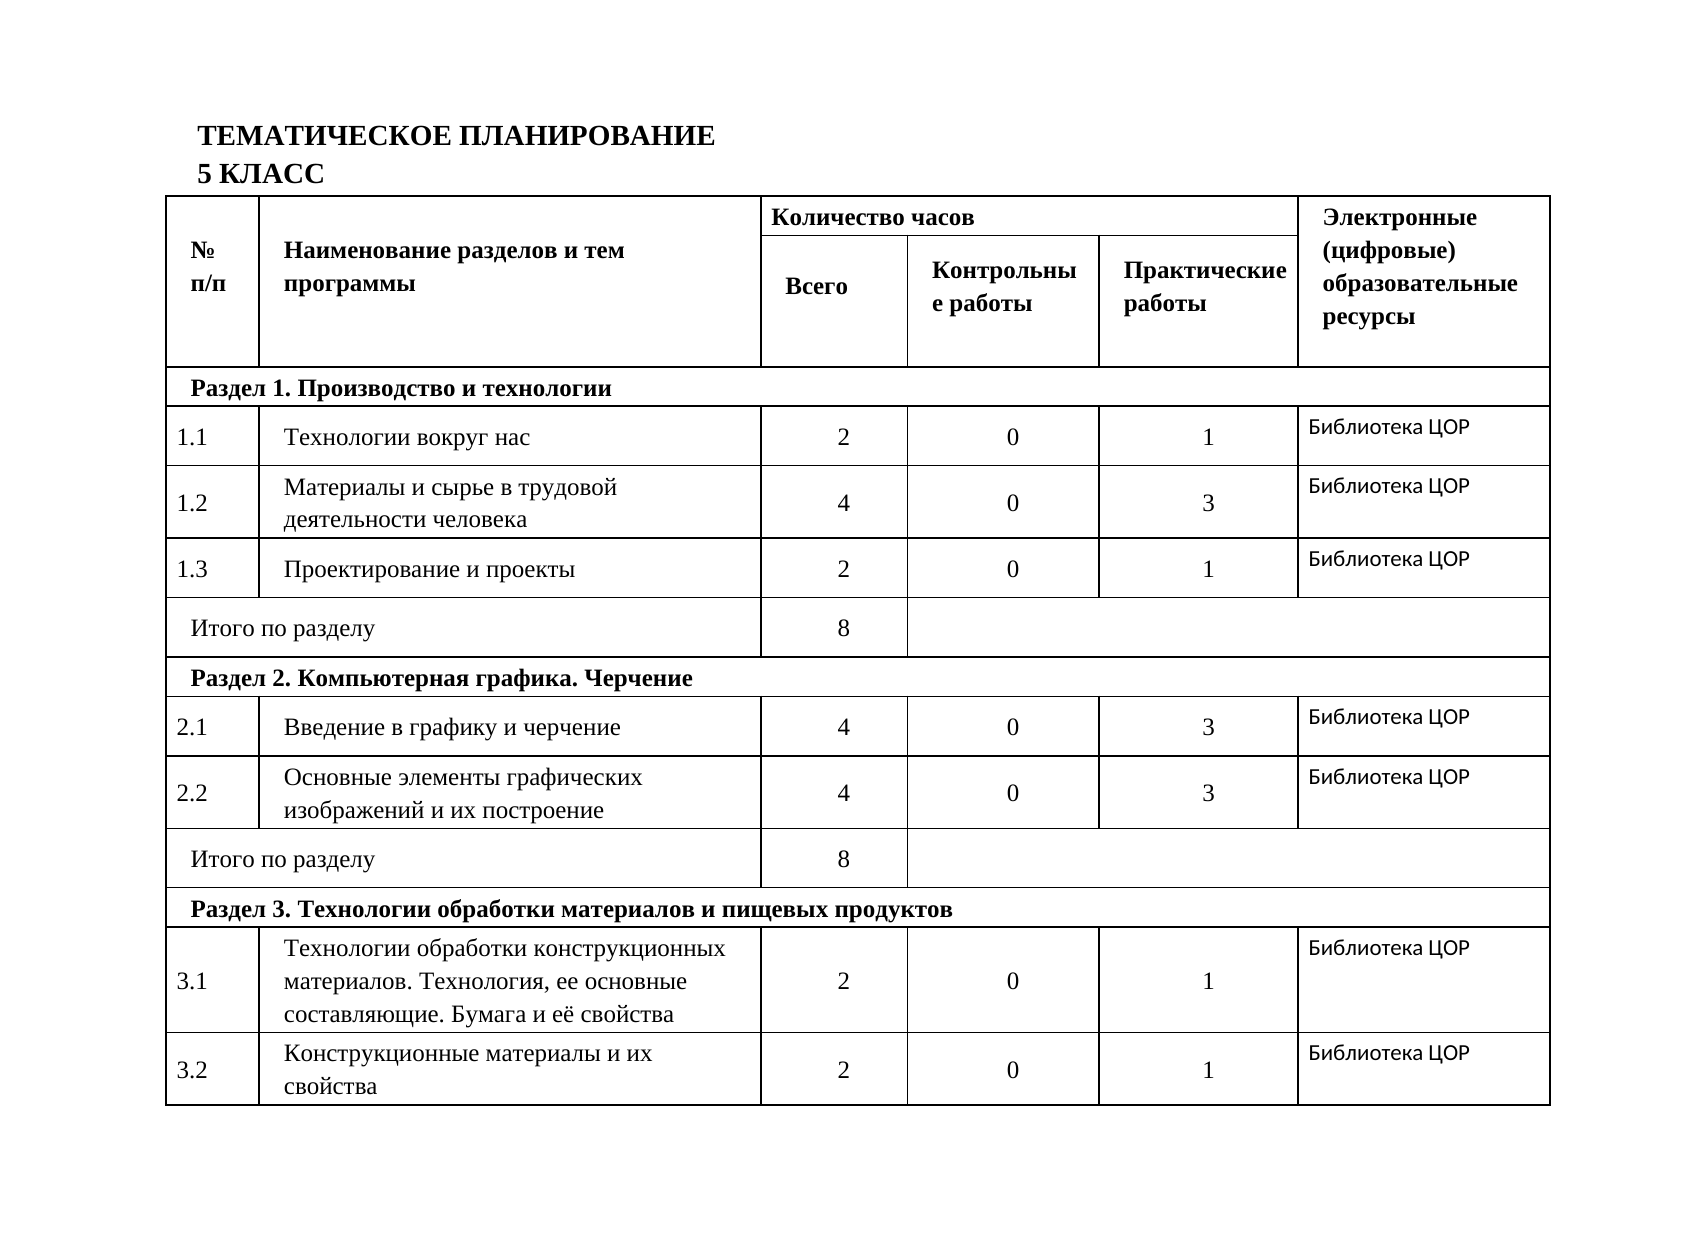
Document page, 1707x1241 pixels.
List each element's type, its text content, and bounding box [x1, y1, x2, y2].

table_cell Раздел 1. Производство и технологии [167, 368, 1549, 405]
table_cell Библиотека ЦОР [1299, 466, 1549, 537]
table_cell Конструкционные материалы и их свойства [260, 1033, 760, 1104]
table_cell 1.1 [167, 407, 258, 465]
table_cell Всего [762, 236, 907, 366]
table_cell 0 [908, 407, 1098, 465]
table_cell Итого по разделу [167, 829, 760, 887]
table_cell 2 [762, 539, 907, 597]
table_cell 2 [762, 407, 907, 465]
table_cell Итого по разделу [167, 598, 760, 656]
table_cell 4 [762, 697, 907, 755]
table_cell Библиотека ЦОР [1299, 1033, 1549, 1104]
table_cell Введение в графику и черчение [260, 697, 760, 755]
table_header № п/п [167, 197, 258, 366]
table_cell 0 [908, 1033, 1098, 1104]
table_cell Библиотека ЦОР [1299, 697, 1549, 755]
table_cell 0 [908, 697, 1098, 755]
table_cell 2 [762, 928, 907, 1032]
table_cell Основные элементы графических изображений и их построение [260, 757, 760, 827]
text ТЕМАТИЧЕСКОЕ ПЛАНИРОВАНИЕ [190, 118, 1618, 152]
table_cell 1 [1100, 1033, 1297, 1104]
table_cell 2 [762, 1033, 907, 1104]
table_cell Библиотека ЦОР [1299, 539, 1549, 597]
table_cell 1 [1100, 928, 1297, 1032]
table_cell 8 [762, 829, 907, 887]
table_cell 1 [1100, 539, 1297, 597]
table_cell 0 [908, 928, 1098, 1032]
table_cell 0 [908, 466, 1098, 537]
table_cell Библиотека ЦОР [1299, 928, 1549, 1032]
table_cell 4 [762, 466, 907, 537]
table_cell Библиотека ЦОР [1299, 757, 1549, 827]
table_cell 8 [762, 598, 907, 656]
table_cell 3 [1100, 697, 1297, 755]
table_cell [908, 598, 1549, 656]
table_header Электронные (цифровые) образовательные ресурсы [1299, 197, 1549, 366]
table_cell 2.2 [167, 757, 258, 827]
table_cell 1.2 [167, 466, 258, 537]
table_cell Контрольные работы [908, 236, 1098, 366]
table_cell Проектирование и проекты [260, 539, 760, 597]
table_cell 3.1 [167, 928, 258, 1032]
table_cell Библиотека ЦОР [1299, 407, 1549, 465]
table_cell 4 [762, 757, 907, 827]
table_cell 3.2 [167, 1033, 258, 1104]
table_cell 3 [1100, 466, 1297, 537]
table_cell 2.1 [167, 697, 258, 755]
table_cell 0 [908, 539, 1098, 597]
table_header Количество часов [762, 197, 1297, 234]
text 5 КЛАСС [190, 157, 1618, 190]
table_cell Практические работы [1100, 236, 1297, 366]
table_header Наименование разделов и тем программы [260, 197, 760, 366]
table_cell [908, 829, 1549, 887]
table_cell 0 [908, 757, 1098, 827]
table_cell Раздел 3. Технологии обработки материалов и пищевых продуктов [167, 888, 1549, 926]
table_cell Раздел 2. Компьютерная графика. Черчение [167, 658, 1549, 696]
table_cell Технологии обработки конструкционных материалов. Технология, ее основные составляющие. Бумага и её свойства [260, 928, 760, 1032]
table_cell 1 [1100, 407, 1297, 465]
table_cell 3 [1100, 757, 1297, 827]
table_cell Материалы и сырье в трудовой деятельности человека [260, 466, 760, 537]
table_cell 1.3 [167, 539, 258, 597]
table_cell Технологии вокруг нас [260, 407, 760, 465]
